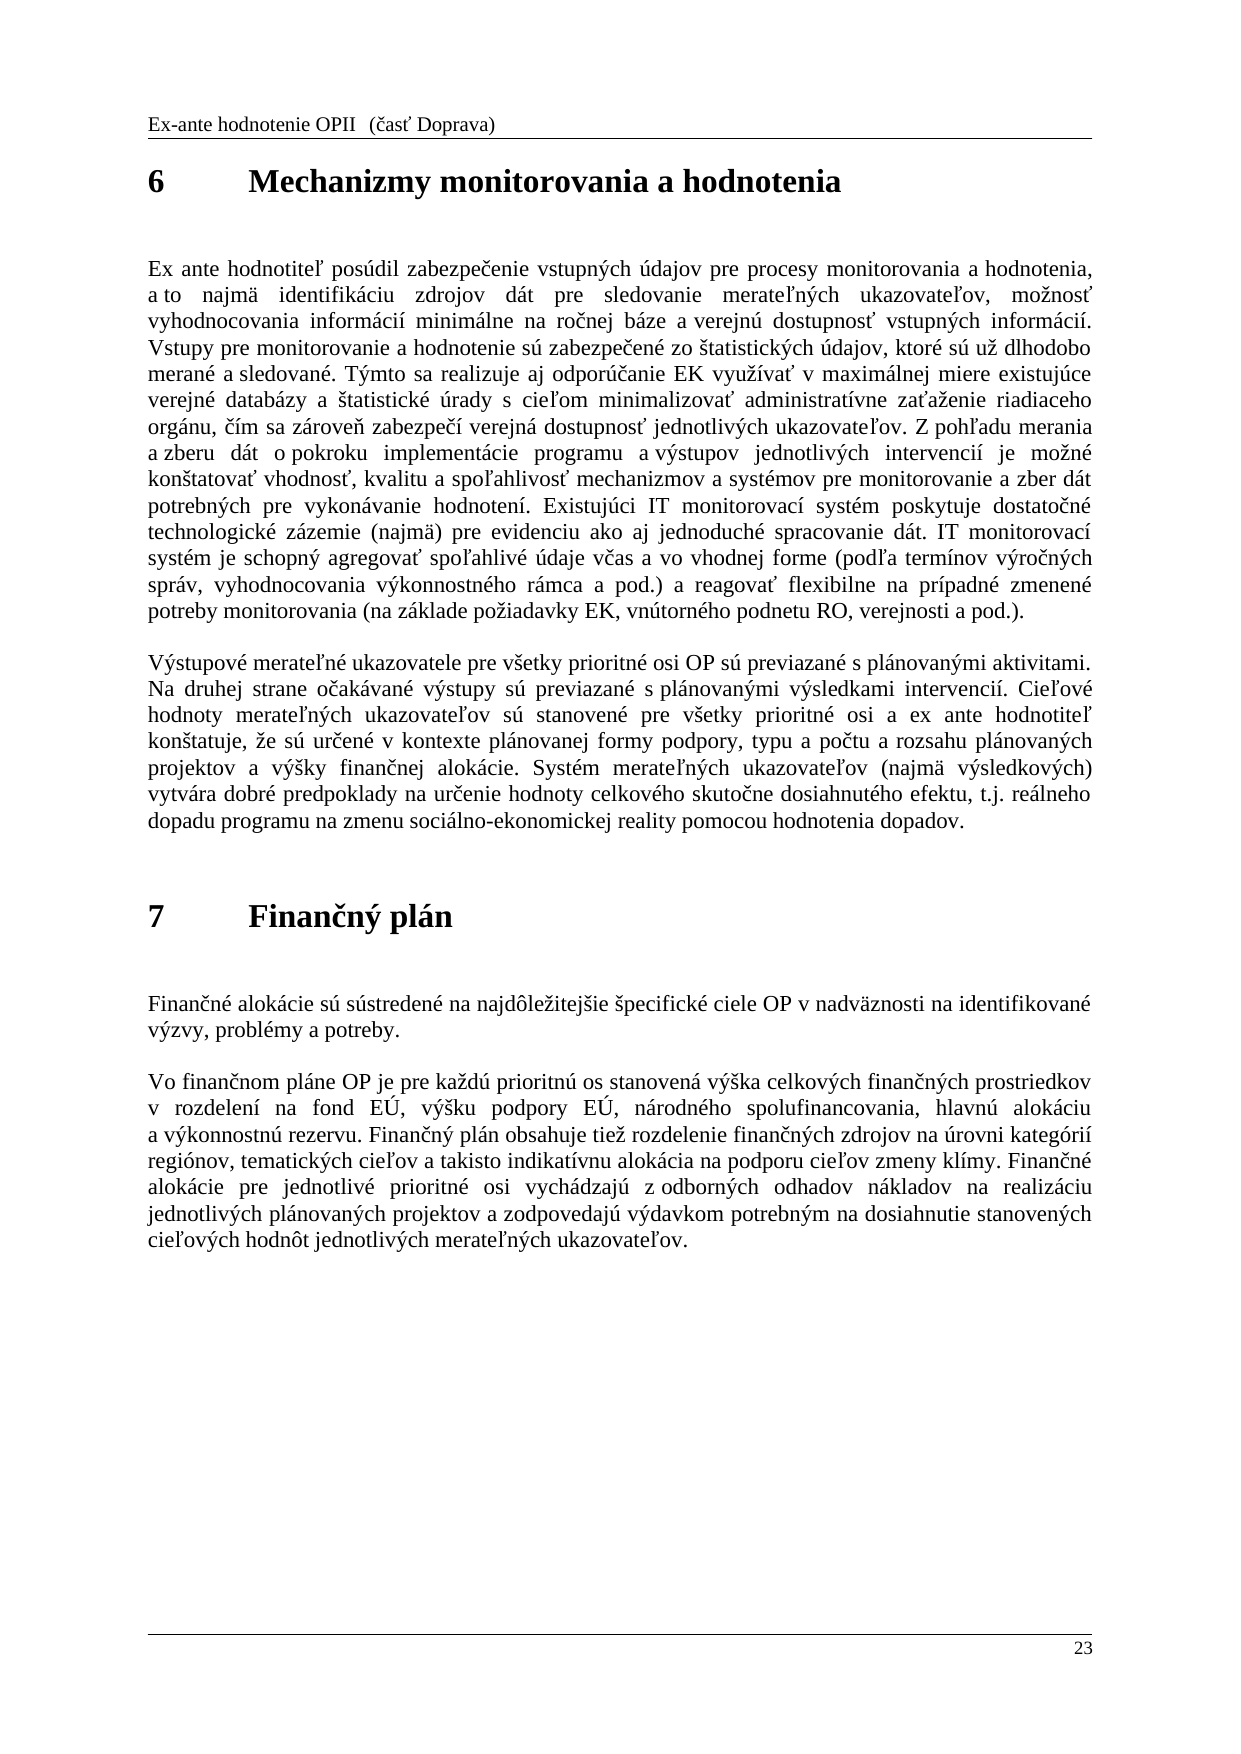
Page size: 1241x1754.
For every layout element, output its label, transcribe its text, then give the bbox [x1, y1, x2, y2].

text Vo finančnom pláne OP je pre každú prioritnú os stanovená výška celkových finančných prostriedkov v rozdelení na fond EÚ, výšku podpory EÚ, národného spolufinancovania, hlavnú alokáciu a výkonnostnú rezervu. Finančný plán obsahuje tiež rozdelenie finančných zdrojov na úrovni kategórií regiónov, tematických cieľov a takisto indikatívnu alokácia na podporu cieľov zmeny klímy. Finančné alokácie pre jednotlivé prioritné osi vychádzajú z odborných odhadov nákladov na realizáciu jednotlivých plánovaných projektov a zodpovedajú výdavkom potrebným na dosiahnutie stanovených cieľových hodnôt jednotlivých merateľných ukazovateľov. [148, 1068, 1092, 1252]
text Ex ante hodnotiteľ posúdil zabezpečenie vstupných údajov pre procesy monitorovania a hodnotenia, a to najmä identifikáciu zdrojov dát pre sledovanie merateľných ukazovateľov, možnosť vyhodnocovania informácií minimálne na ročnej báze a verejnú dostupnosť vstupných informácií. Vstupy pre monitorovanie a hodnotenie sú zabezpečené zo štatistických údajov, ktoré sú už dlhodobo merané a sledované. Týmto sa realizuje aj odporúčanie EK využívať v maximálnej miere existujúce verejné databázy a štatistické úrady s cieľom minimalizovať administratívne zaťaženie riadiaceho orgánu, čím sa zároveň zabezpečí verejná dostupnosť jednotlivých ukazovateľov. Z pohľadu merania a zberu dát o pokroku implementácie programu a výstupov jednotlivých intervencií je možné konštatovať vhodnosť, kvalitu a spoľahlivosť mechanizmov a systémov pre monitorovanie a zber dát potrebných pre vykonávanie hodnotení. Existujúci IT monitorovací systém poskytuje dostatočné technologické zázemie (najmä) pre evidenciu ako aj jednoduché spracovanie dát. IT monitorovací systém je schopný agregovať spoľahlivé údaje včas a vo vhodnej forme (podľa termínov výročných správ, vyhodnocovania výkonnostného rámca a pod.) a reagovať flexibilne na prípadné zmenené potreby monitorovania (na základe požiadavky EK, vnútorného podnetu RO, verejnosti a pod.). [148, 254, 1092, 623]
text Výstupové merateľné ukazovatele pre všetky prioritné osi OP sú previazané s plánovanými aktivitami. Na druhej strane očakávané výstupy sú previazané s plánovanými výsledkami intervencií. Cieľové hodnoty merateľných ukazovateľov sú stanovené pre všetky prioritné osi a ex ante hodnotiteľ konštatuje, že sú určené v kontexte plánovanej formy podpory, typu a počtu a rozsahu plánovaných projektov a výšky finančnej alokácie. Systém merateľných ukazovateľov (najmä výsledkových) vytvára dobré predpoklady na určenie hodnoty celkového skutočne dosiahnutého efektu, t.j. reálneho dopadu programu na zmenu sociálno-ekonomickej reality pomocou hodnotenia dopadov. [148, 648, 1092, 833]
text Finančné alokácie sú sústredené na najdôležitejšie špecifické ciele OP v nadväznosti na identifikované výzvy, problémy a potreby. [148, 990, 1092, 1043]
subtitle Finančný plán [148, 898, 1092, 935]
subtitle Mechanizmy monitorovania a hodnotenia [148, 162, 1092, 200]
